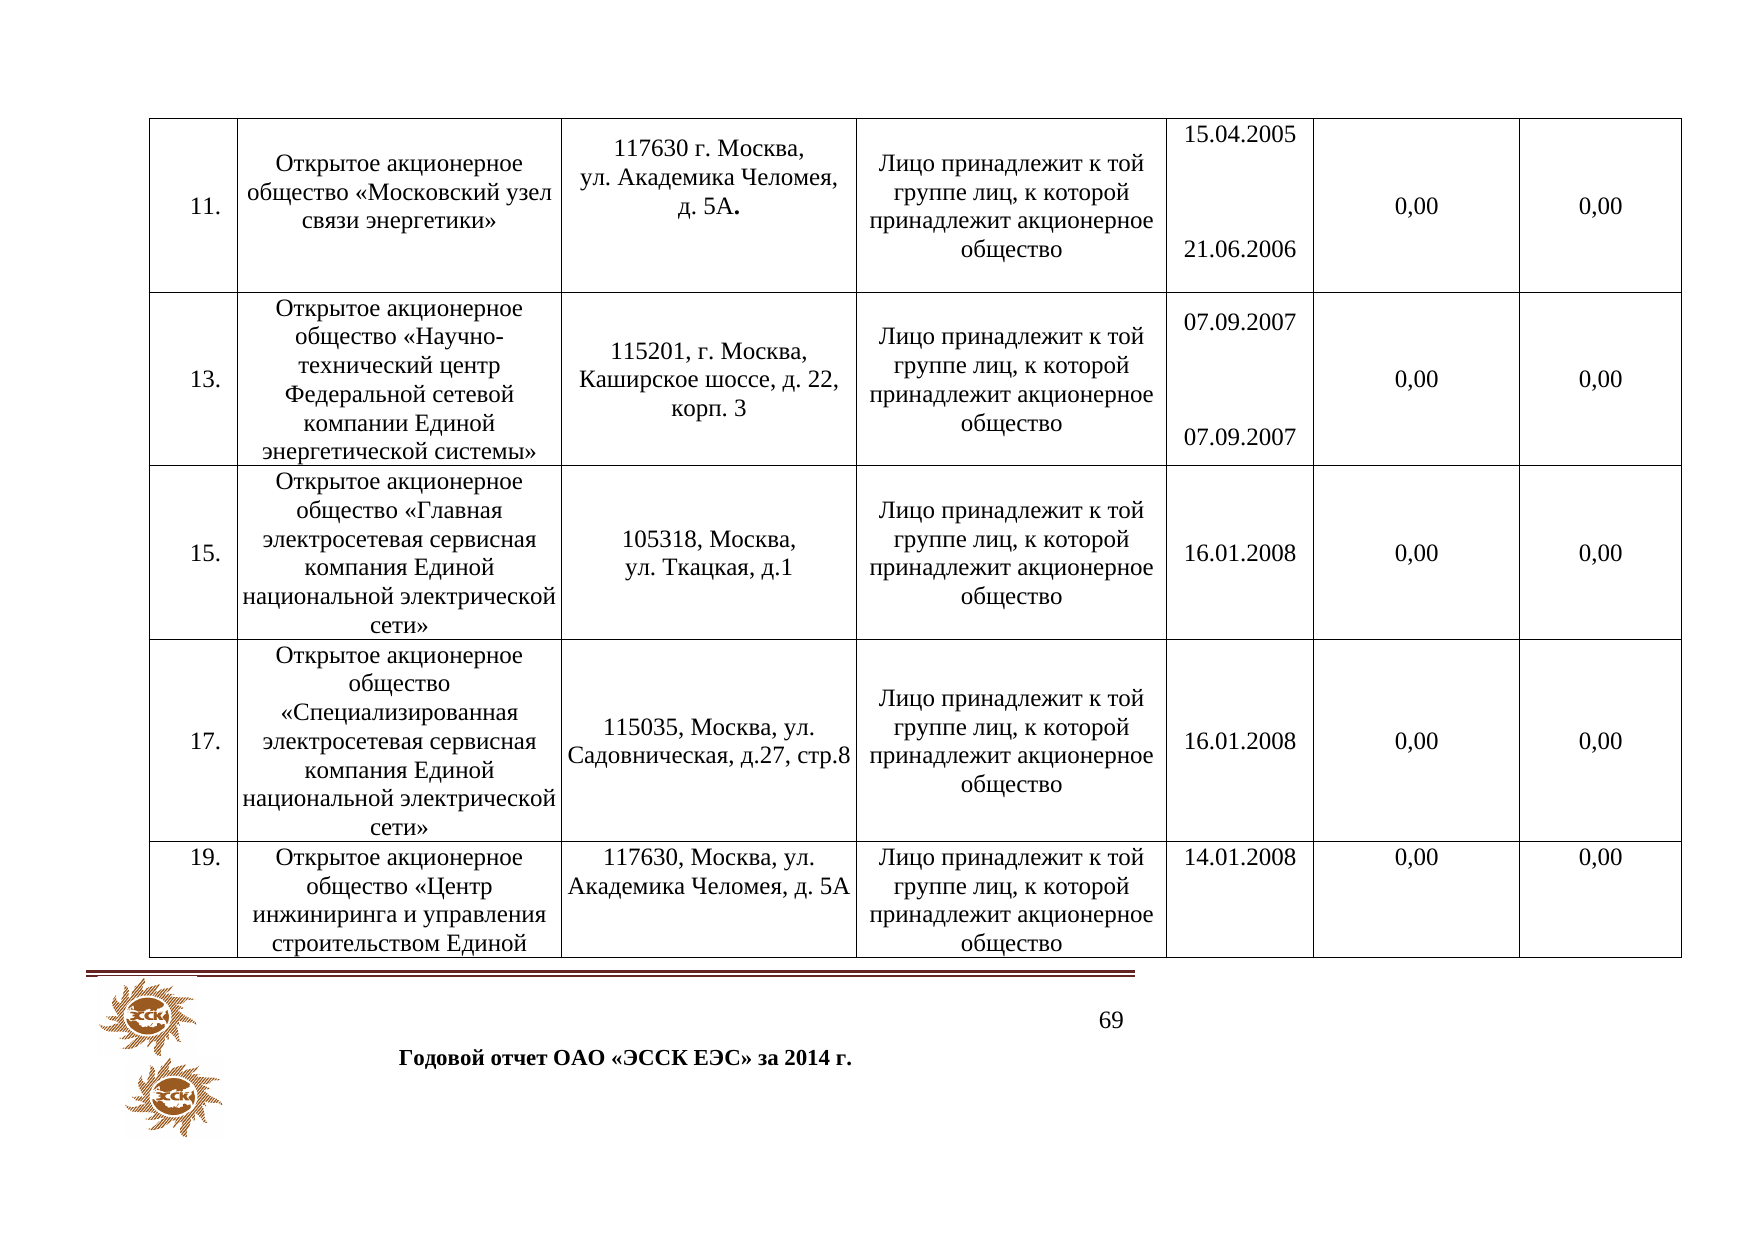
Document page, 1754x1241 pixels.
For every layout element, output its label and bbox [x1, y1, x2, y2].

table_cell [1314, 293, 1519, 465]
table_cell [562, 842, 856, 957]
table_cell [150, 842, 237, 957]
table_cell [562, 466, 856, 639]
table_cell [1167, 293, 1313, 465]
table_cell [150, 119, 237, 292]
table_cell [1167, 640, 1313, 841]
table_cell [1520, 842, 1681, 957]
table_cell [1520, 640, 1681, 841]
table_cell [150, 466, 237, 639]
picture [97, 976, 224, 1138]
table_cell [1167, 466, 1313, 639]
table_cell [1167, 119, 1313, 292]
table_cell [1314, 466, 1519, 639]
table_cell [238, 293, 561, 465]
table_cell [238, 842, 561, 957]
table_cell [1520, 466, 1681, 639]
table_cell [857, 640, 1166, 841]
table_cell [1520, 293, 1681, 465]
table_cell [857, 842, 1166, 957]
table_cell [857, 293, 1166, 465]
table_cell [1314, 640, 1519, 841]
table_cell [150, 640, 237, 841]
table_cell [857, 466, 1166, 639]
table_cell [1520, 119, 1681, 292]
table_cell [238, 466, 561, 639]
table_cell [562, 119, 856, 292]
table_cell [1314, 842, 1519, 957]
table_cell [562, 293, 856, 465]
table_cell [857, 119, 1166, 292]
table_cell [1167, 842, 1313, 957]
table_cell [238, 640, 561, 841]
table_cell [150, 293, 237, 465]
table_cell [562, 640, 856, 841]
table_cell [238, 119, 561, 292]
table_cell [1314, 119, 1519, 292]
